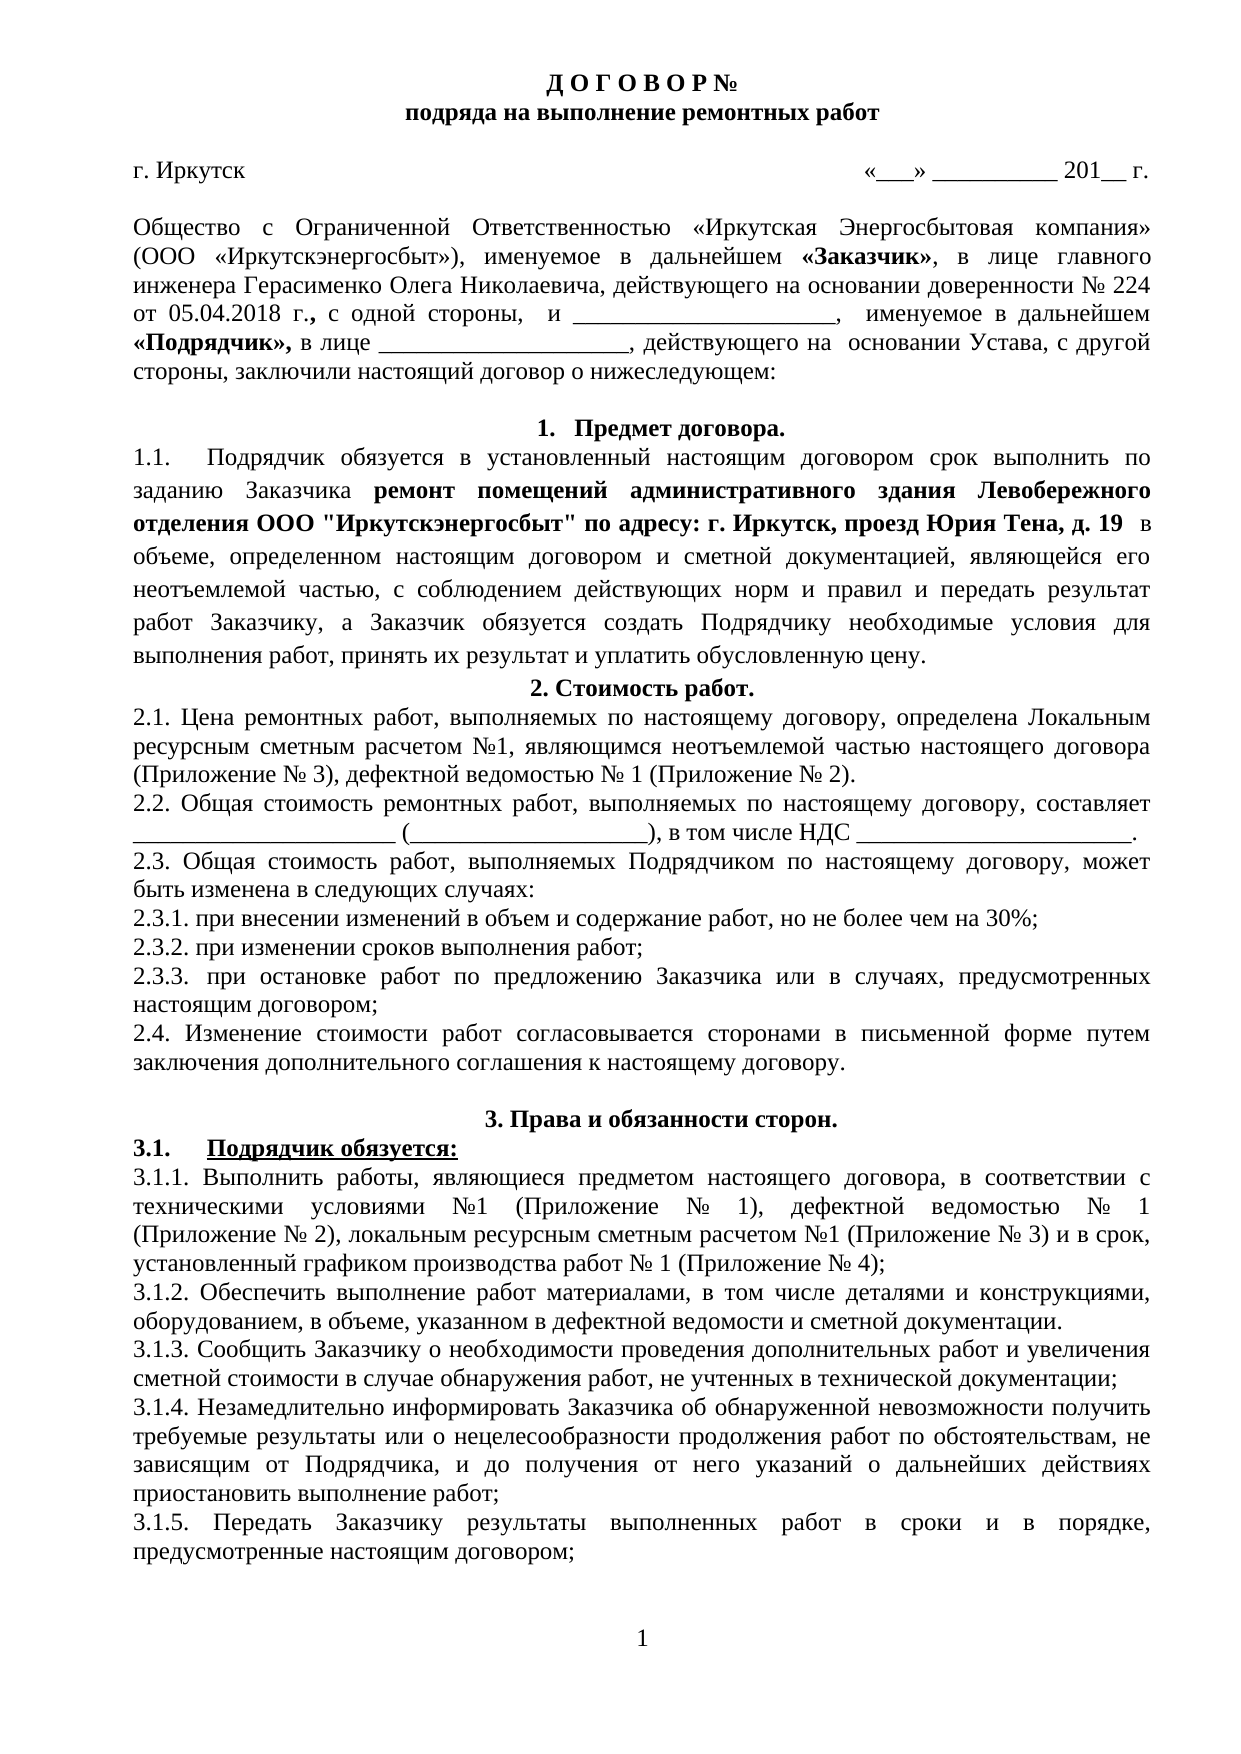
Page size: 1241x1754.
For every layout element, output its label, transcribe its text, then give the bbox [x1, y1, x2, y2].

text 3.1.2. Обеспечить выполнение работ материалами, в том числе деталями и конструкциями, оборудованием, в объеме, указанном в дефектной ведомости и сметной документации. [133, 1277, 1152, 1334]
text 2.1. Цена ремонтных работ, выполняемых по настоящему договору, определена Локальным ресурсным сметным расчетом №1, являющимся неотъемлемой частью настоящего договора (Приложение № 3), дефектной ведомостью № 1 (Приложение № 2). [133, 702, 1152, 788]
text 2.3.2. при изменении сроков выполнения работ; [133, 932, 1152, 961]
text 2.3.1. при внесении изменений в объем и содержание работ, но не более чем на 30%; [133, 903, 1152, 932]
text 3. Права и обязанности сторон. [170, 1104, 1152, 1133]
text 2.3. Общая стоимость работ, выполняемых Подрядчиком по настоящему договору, может быть изменена в следующих случаях: [133, 846, 1152, 903]
text 2. Стоимость работ. [133, 673, 1152, 702]
text 3.1.1. Выполнить работы, являющиеся предметом настоящего договора, в соответствии с техническими условиями №1 (Приложение № 1), дефектной ведомостью № 1 (Приложение № 2), локальным ресурсным сметным расчетом №1 (Приложение № 3) и в срок, установленный графиком производства работ № 1 (Приложение № 4); [133, 1162, 1152, 1277]
text г. Иркутск «___» __________ 201__ г. [133, 155, 1152, 183]
list при остановке работ по предложению Заказчика или в случаях, предусмотренных настоящим договором; [133, 961, 1152, 1018]
text 3.1.3. Сообщить Заказчику о необходимости проведения дополнительных работ и увеличения сметной стоимости в случае обнаружения работ, не учтенных в технической документации; [133, 1334, 1152, 1392]
text Общество с Ограниченной Ответственностью «Иркутская Энергосбытовая компания» (ООО «Иркутскэнергосбыт»), именуемое в дальнейшем «Заказчик», в лице главного инженера Герасименко Олега Николаевича, действующего на основании доверенности № 224 от 05.04.2018 г., с одной стороны, и _____________________, именуемое в дальнейшем «Подрядчик», в лице ____________________, действующего на основании Устава, с другой стороны, заключили настоящий договор о нижеследующем: [133, 212, 1152, 385]
list Подрядчик обязуется: [133, 1133, 1152, 1162]
list Предмет договора. [170, 413, 1152, 442]
text подряда на выполнение ремонтных работ [133, 97, 1152, 126]
list Подрядчик обязуется в установленный настоящим договором срок выполнить по заданию Заказчика ремонт помещений административного здания Левобережного отделения ООО "Иркутскэнергосбыт" по адресу: г. Иркутск, проезд Юрия Тена, д. 19 в объеме, определенном настоящим договором и сметной документацией, являющейся его неотъемлемой частью, с соблюдением действующих норм и правил и передать результат работ Заказчику, а Заказчик обязуется создать Подрядчику необходимые условия для выполнения работ, принять их результат и уплатить обусловленную цену. [133, 442, 1152, 669]
text Д О Г О В О Р № [133, 68, 1152, 97]
text 2.4. Изменение стоимости работ согласовывается сторонами в письменной форме путем заключения дополнительного соглашения к настоящему договору. [133, 1018, 1152, 1076]
text 2.2. Общая стоимость ремонтных работ, выполняемых по настоящему договору, составляет _____________________ (___________________), в том числе НДС ______________________. [133, 788, 1152, 846]
text 3.1.5. Передать Заказчику результаты выполненных работ в сроки и в порядке, предусмотренные настоящим договором; [133, 1507, 1152, 1564]
text 3.1.4. Незамедлительно информировать Заказчика об обнаруженной невозможности получить требуемые результаты или о нецелесообразности продолжения работ по обстоятельствам, не зависящим от Подрядчика, и до получения от него указаний о дальнейших действиях приостановить выполнение работ; [133, 1392, 1152, 1507]
